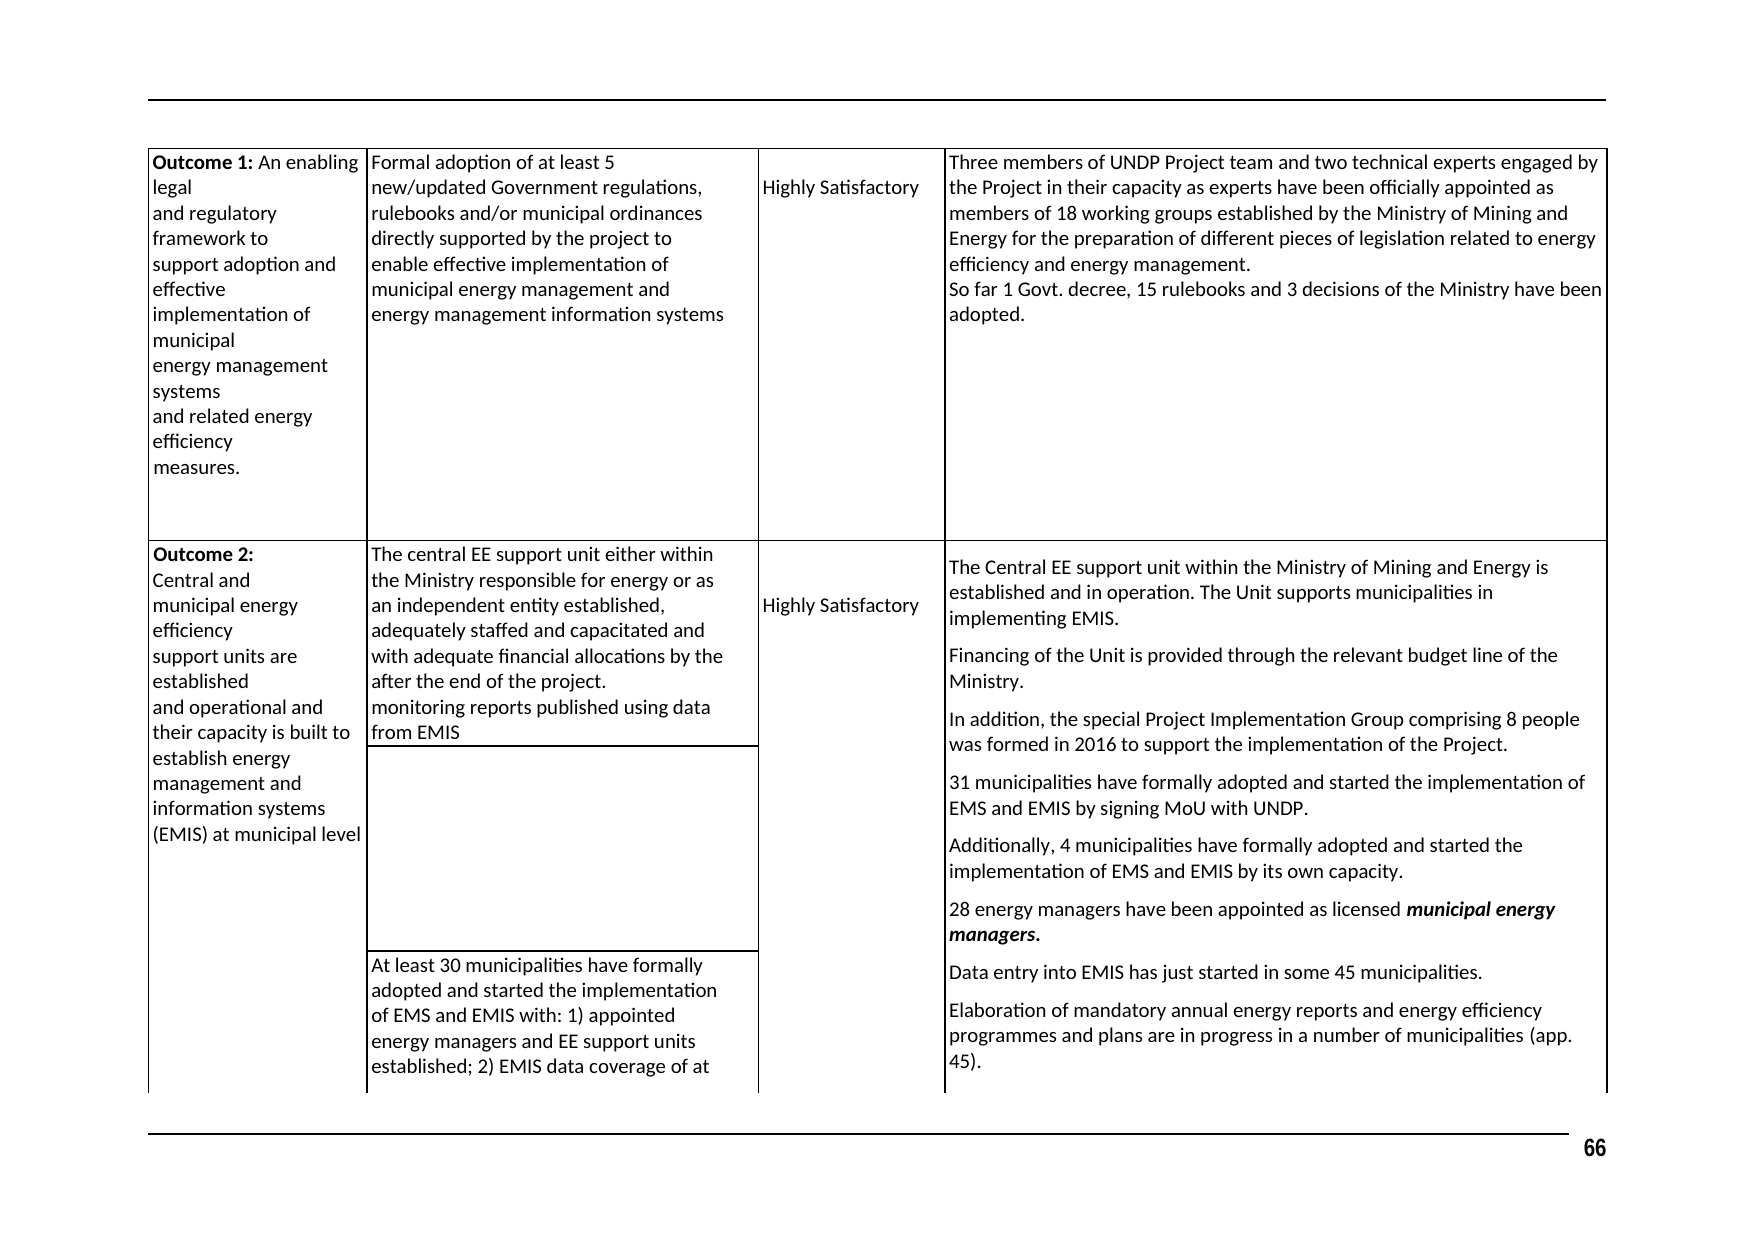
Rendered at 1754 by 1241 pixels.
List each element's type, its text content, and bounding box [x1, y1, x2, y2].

table_cell The Central EE support unit within the Ministry of Mining and Energy is established and in operation. The Unit supports municipalities in implementing EMIS. Financing of the Unit is provided through the relevant budget line of the Ministry. In addition, the special Project Implementation Group comprising 8 people was formed in 2016 to support the implementation of the Project. 31 municipalities have formally adopted and started the implementation of EMS and EMIS by signing MoU with UNDP. Additionally, 4 municipalities have formally adopted and started the implementation of EMS and EMIS by its own capacity. 28 energy managers have been appointed as licensed municipal energy managers. Data entry into EMIS has just started in some 45 municipalities. Elaboration of mandatory annual energy reports and energy efficiency programmes and plans are in progress in a number of municipalities (app. 45). [946, 541, 1606, 1093]
table_cell Outcome 1: An enabling legal and regulatory framework to support adoption and effective implementation of municipal energy management systems and related energy efficiency measures. [149, 149, 366, 513]
table_cell Outcome 2: Central and municipal energy efficiency support units are established and operational and their capacity is built to establish energy management and information systems (EMIS) at municipal level [149, 541, 366, 1093]
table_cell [368, 952, 758, 1093]
table_cell Three members of UNDP Project team and two technical experts engaged by the Project in their capacity as experts have been officially appointed as members of 18 working groups established by the Ministry of Mining and Energy for the preparation of different pieces of legislation related to energy efficiency and energy management. So far 1 Govt. decree, 15 rulebooks and 3 decisions of the Ministry have been adopted. [946, 149, 1606, 540]
table_cell [368, 747, 758, 950]
table_cell [149, 513, 366, 540]
table_cell Highly Satisfactory [759, 149, 944, 540]
table_cell Formal adoption of at least 5 new/updated Government regulations, rulebooks and/or municipal ordinances directly supported by the project to enable effective implementation of municipal energy management and energy management information systems [368, 149, 758, 540]
table_cell The central EE support unit either within the Ministry responsible for energy or as an independent entity established, adequately staffed and capacitated and with adequate financial allocations by the after the end of the project. monitoring reports published using data from EMIS [368, 541, 758, 745]
table_cell Highly Satisfactory [759, 541, 944, 1093]
